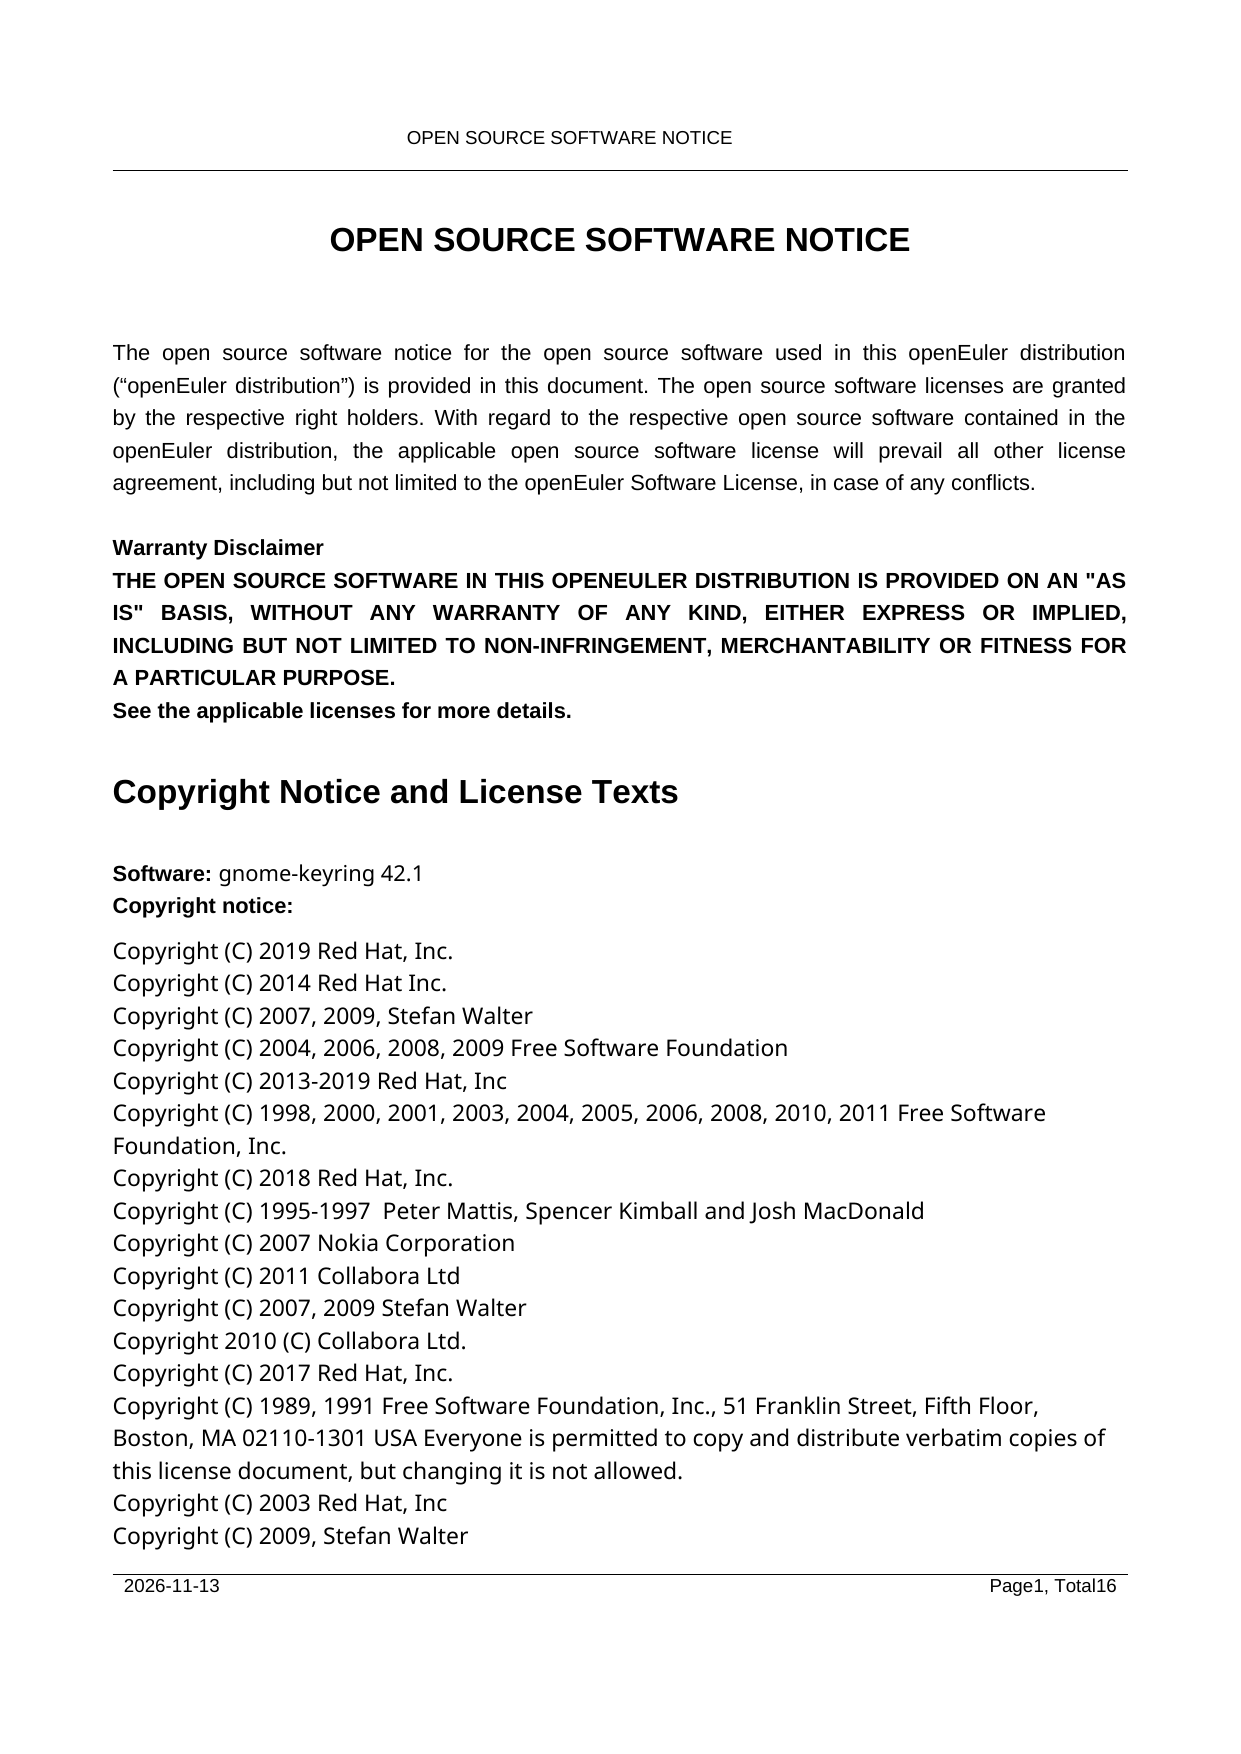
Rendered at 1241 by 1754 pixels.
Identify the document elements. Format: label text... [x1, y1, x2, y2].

text THE OPEN SOURCE SOFTWARE IN THIS OPENEULER DISTRIBUTION IS PROVIDED ON AN "AS IS" BASIS, WITHOUT ANY WARRANTY OF ANY KIND, EITHER EXPRESS OR IMPLIED, INCLUDING BUT NOT LIMITED TO NON-INFRINGEMENT, MERCHANTABILITY OR FITNESS FOR A PARTICULAR PURPOSE. See the applicable licenses for more details. [112, 564, 1128, 726]
text OPEN SOURCE SOFTWARE NOTICE [112, 206, 1128, 271]
text Copyright Notice and License Texts [112, 759, 1128, 824]
text Copyright notice: [112, 889, 1128, 921]
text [112, 934, 1128, 1551]
text Warranty Disclaimer [112, 531, 1128, 564]
text The open source software notice for the open source software used in this openEuler distribution (“openEuler distribution”) is provided in this document. The open source software licenses are granted by the respective right holders. With regard to the respective open source software contained in the openEuler distribution, the applicable open source software license will prevail all other license agreement, including but not limited to the openEuler Software License, in case of any conflicts. [112, 336, 1128, 499]
title Software: gnome-keyring 42.1 [112, 856, 1128, 889]
